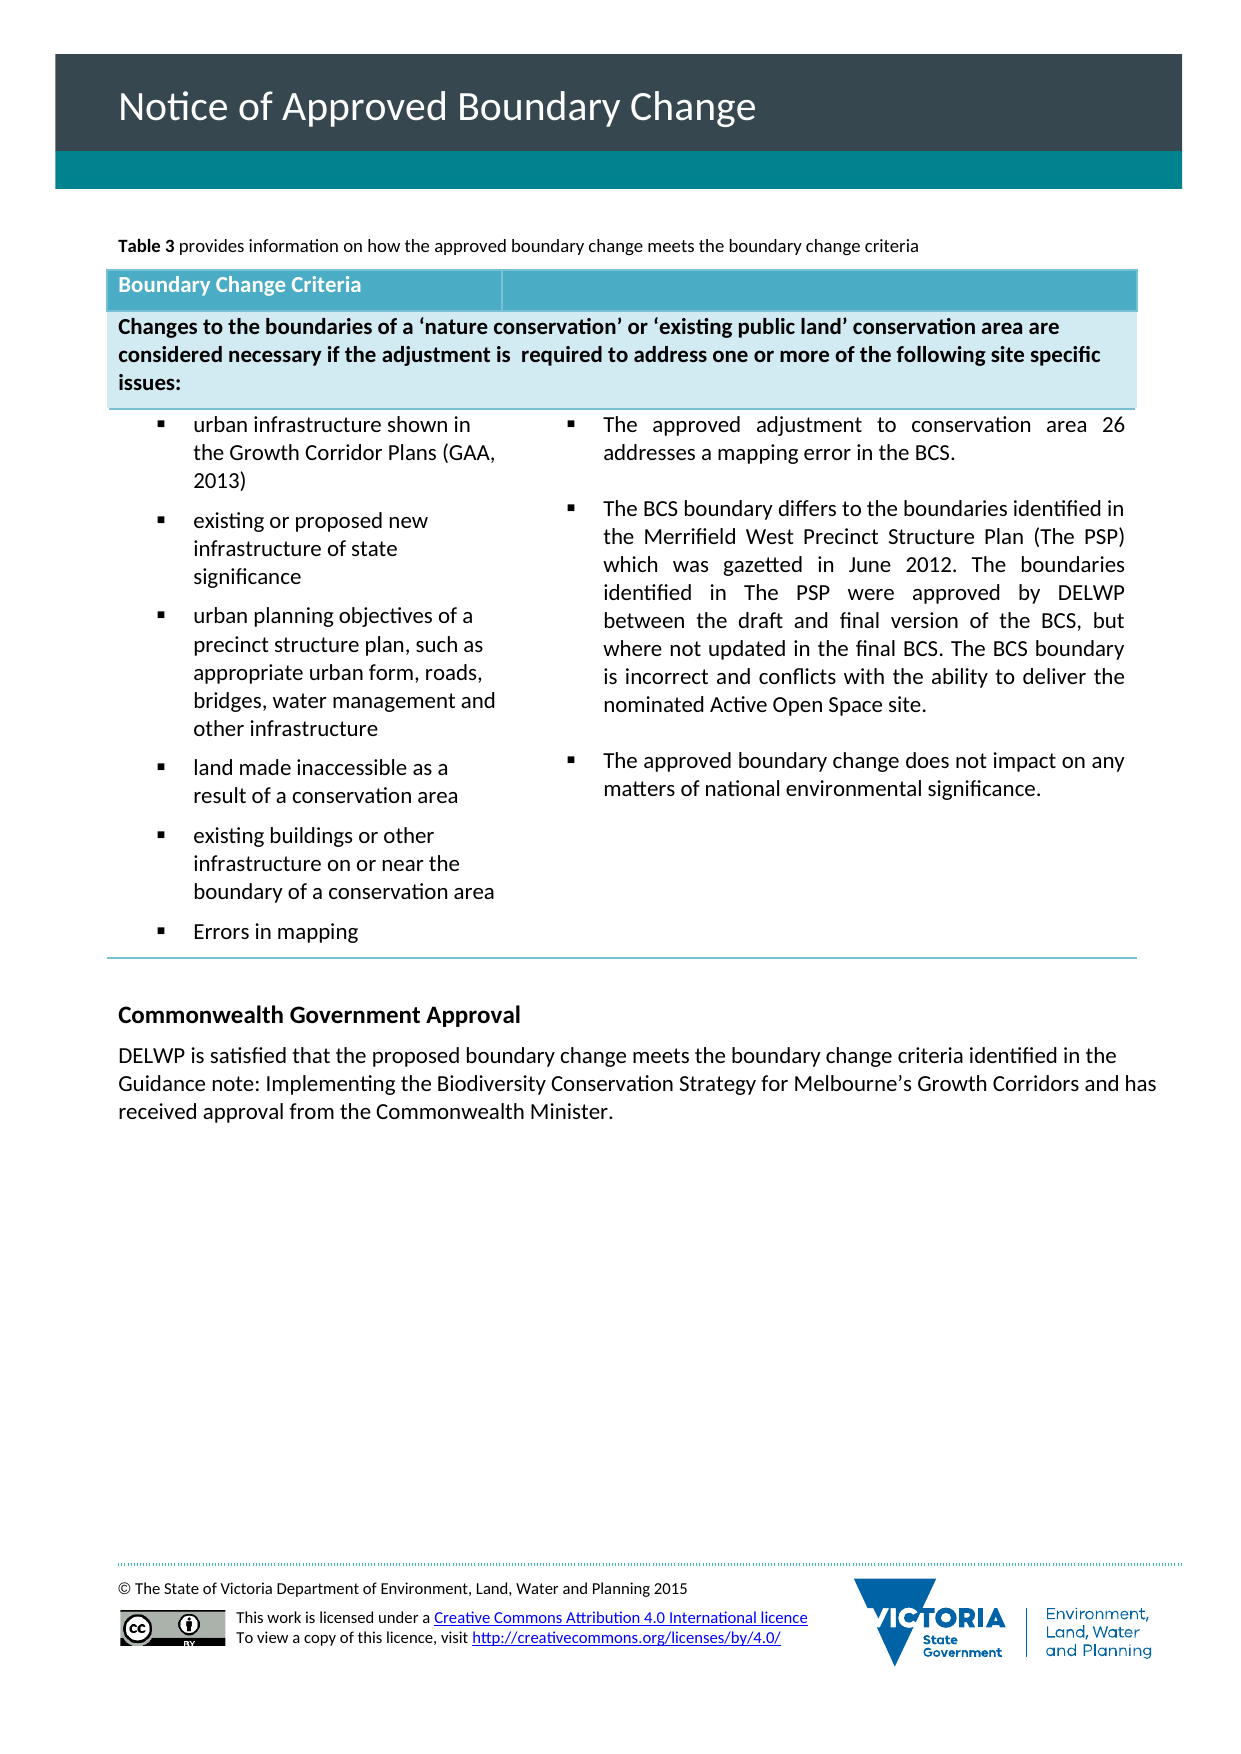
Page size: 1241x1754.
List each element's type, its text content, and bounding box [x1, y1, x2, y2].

text Table 3 provides information on how the approved boundary change meets the boundary change criteria [118, 232, 1181, 257]
table_cell The approved adjustment to conservation area 26 addresses a mapping error in the BCS. The BCS boundary differs to the boundaries identified in the Merrifield West Precinct Structure Plan (The PSP) which was gazetted in June 2012. The boundaries identified in The PSP were approved by DELWP between the draft and final version of the BCS, but where not updated in the final BCS. The BCS boundary is incorrect and conflicts with the ability to deliver the nominated Active Open Space site. The approved boundary change does not impact on any matters of national environmental significance. [517, 408, 1137, 957]
picture [55, 54, 1183, 189]
table_header [503, 271, 1136, 310]
picture [118, 1610, 225, 1646]
table_cell Changes to the boundaries of a ‘nature conservation’ or ‘existing public land’ conservation area are considered necessary if the adjustment is required to address one or more of the following site specific issues: [107, 312, 1137, 408]
text DELWP is satisfied that the proposed boundary change meets the boundary change criteria identified in the Guidance note: Implementing the Biodiversity Conservation Strategy for Melbourne’s Growth Corridors and has received approval from the Commonwealth Minister. [118, 1041, 1181, 1125]
table_header Boundary Change Criteria [108, 271, 501, 310]
table_cell urban infrastructure shown in the Growth Corridor Plans (GAA, 2013) existing or proposed new infrastructure of state significance urban planning objectives of a precinct structure plan, such as appropriate urban form, roads, bridges, water management and other infrastructure land made inaccessible as a result of a conservation area existing buildings or other infrastructure on or near the boundary of a conservation area Errors in mapping [107, 408, 517, 957]
text Commonwealth Government Approval [118, 999, 1181, 1029]
